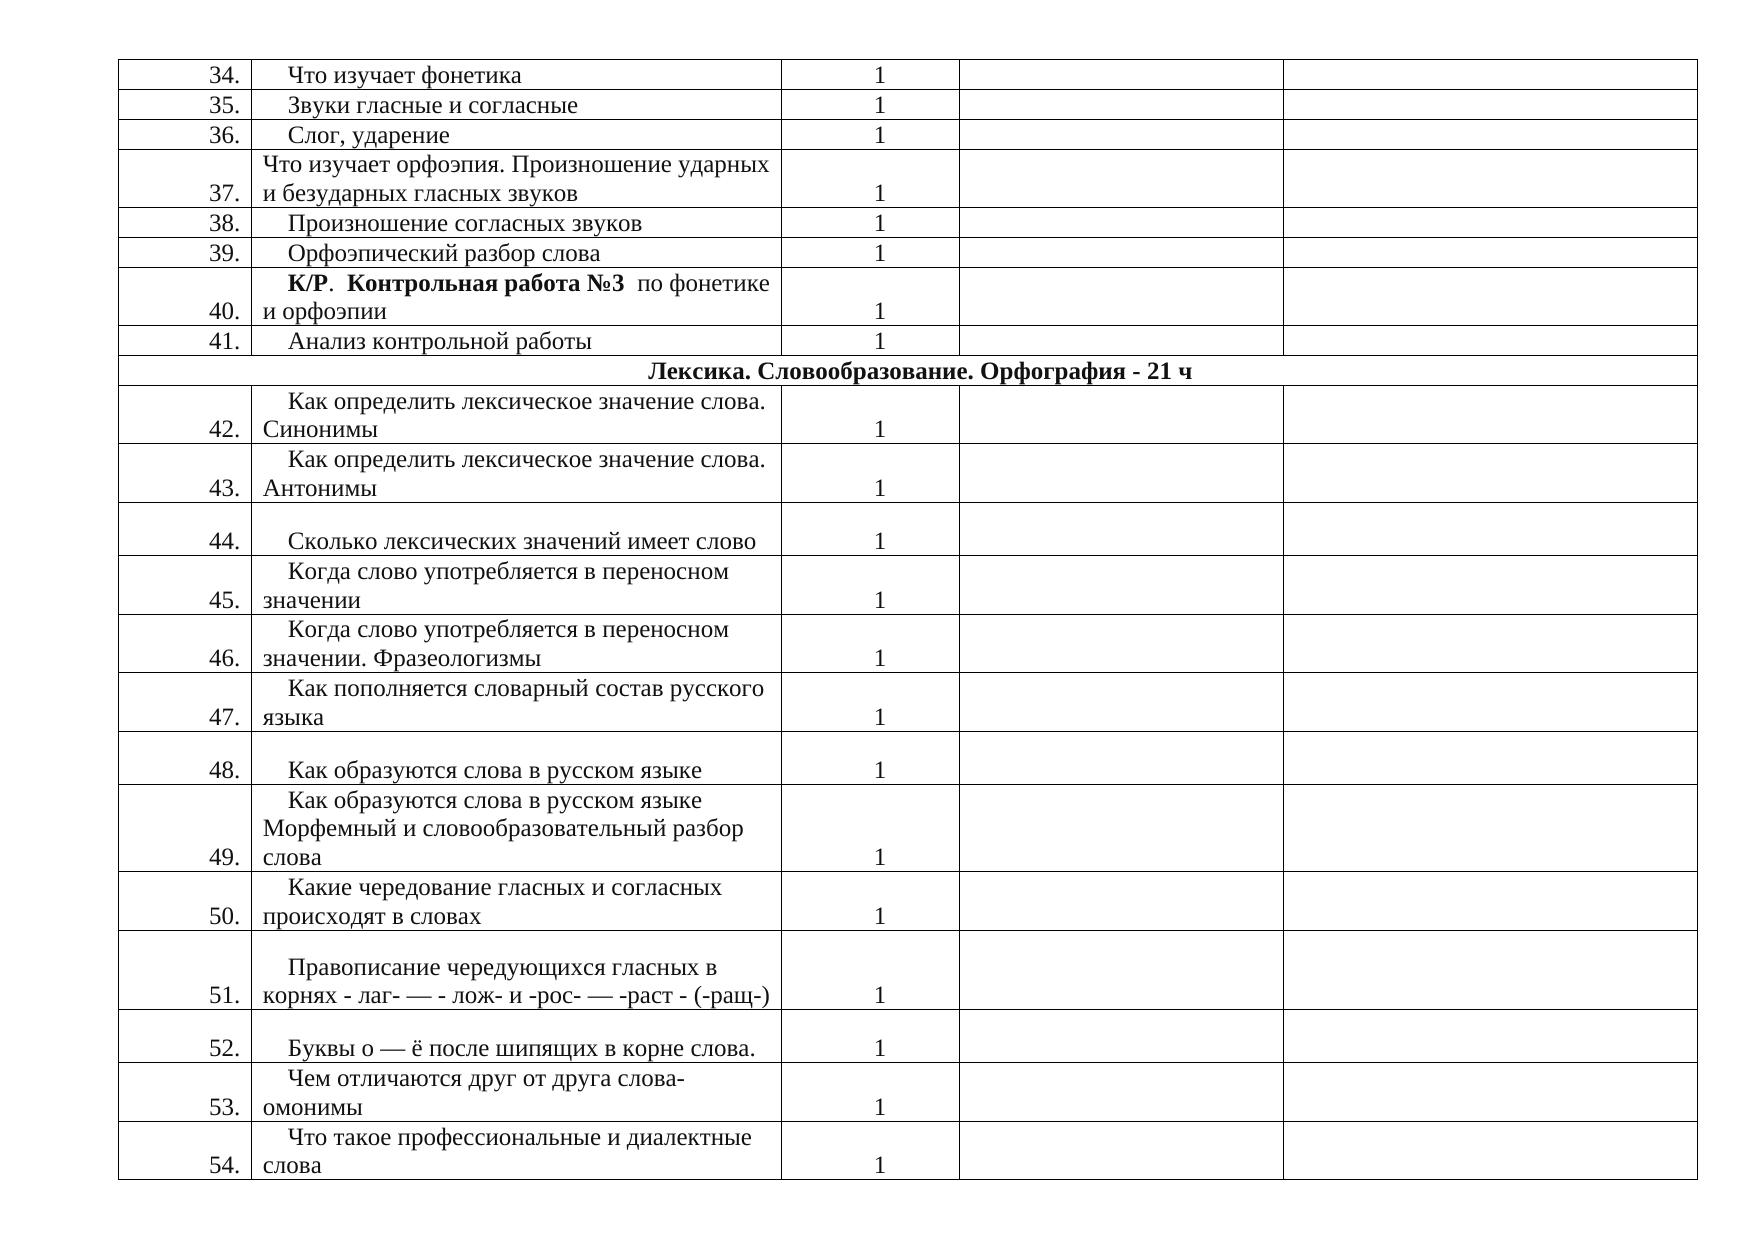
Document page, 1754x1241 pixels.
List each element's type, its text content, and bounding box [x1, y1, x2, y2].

table_cell 35. [119, 90, 251, 119]
table_cell [960, 872, 1283, 929]
table_cell 1 [782, 503, 959, 555]
table_cell [960, 268, 1283, 325]
table_cell [960, 60, 1283, 89]
table_cell Орфоэпический разбор слова [252, 238, 781, 267]
table_cell [960, 238, 1283, 267]
table_cell [960, 208, 1283, 237]
table_cell 1 [782, 673, 959, 731]
table_cell [960, 150, 1283, 207]
table_cell 44. [119, 503, 251, 555]
table_cell [1284, 444, 1697, 502]
table_cell [960, 732, 1283, 784]
table_cell Лексика. Словообразование. Орфография - 21 ч [119, 356, 1697, 385]
table_cell [1284, 238, 1697, 267]
table_cell Произношение согласных звуков [252, 208, 781, 237]
table_cell К/Р. Контрольная работа №3 по фонетике и орфоэпии [252, 268, 781, 325]
table_cell 1 [782, 268, 959, 325]
table_cell 50. [119, 872, 251, 929]
table_cell 51. [119, 931, 251, 1009]
table_cell 1 [782, 90, 959, 119]
table_cell [960, 503, 1283, 555]
table_cell 1 [782, 732, 959, 784]
table_cell [960, 90, 1283, 119]
table_cell 1 [782, 1063, 959, 1121]
table_cell [1284, 90, 1697, 119]
table_cell 54. [119, 1122, 251, 1179]
table_cell [960, 615, 1283, 672]
table_cell 41. [119, 326, 251, 355]
table_cell Правописание чередующихся гласных в корнях - лаг- — - лож- и -рос- — -раст - (-ращ-) [252, 931, 781, 1009]
table_cell 38. [119, 208, 251, 237]
table_cell 34. [119, 60, 251, 89]
table_cell [960, 673, 1283, 731]
table_cell [960, 1122, 1283, 1179]
table_cell Что изучает орфоэпия. Произношение ударных и безударных гласных звуков [252, 150, 781, 207]
table_cell 1 [782, 150, 959, 207]
table_cell [960, 326, 1283, 355]
table_cell 1 [782, 1010, 959, 1062]
table_cell 1 [782, 208, 959, 237]
table_cell 53. [119, 1063, 251, 1121]
table_cell 1 [782, 326, 959, 355]
table_cell 1 [782, 386, 959, 443]
table_cell 1 [782, 615, 959, 672]
table_cell Сколько лексических значений имеет слово [252, 503, 781, 555]
table_cell Что изучает фонетика [252, 60, 781, 89]
table_cell 37. [119, 150, 251, 207]
table_cell Слог, ударение [252, 120, 781, 148]
table_cell Как пополняется словарный состав русского языка [252, 673, 781, 731]
table_cell 45. [119, 556, 251, 613]
table_cell [1284, 785, 1697, 871]
table_cell 36. [119, 120, 251, 148]
table_cell Как определить лексическое значение слова. Синонимы [252, 386, 781, 443]
table_cell [1284, 673, 1697, 731]
table_cell 43. [119, 444, 251, 502]
table_cell [1284, 150, 1697, 207]
table_cell Когда слово употребляется в переносном значении. Фразеологизмы [252, 615, 781, 672]
table_cell [1284, 208, 1697, 237]
table_cell 1 [782, 1122, 959, 1179]
table_cell 1 [782, 931, 959, 1009]
table_cell Чем отличаются друг от друга слова-омонимы [252, 1063, 781, 1121]
table_cell [1284, 556, 1697, 613]
table_cell 39. [119, 238, 251, 267]
table_cell [1284, 931, 1697, 1009]
table_cell [1284, 1010, 1697, 1062]
table_cell 1 [782, 872, 959, 929]
table_cell [1284, 732, 1697, 784]
table_cell [960, 556, 1283, 613]
table_cell [960, 1063, 1283, 1121]
table_cell 46. [119, 615, 251, 672]
table_cell 48. [119, 732, 251, 784]
table_cell 40. [119, 268, 251, 325]
table_cell [960, 785, 1283, 871]
table_cell [1284, 268, 1697, 325]
table_cell 49. [119, 785, 251, 871]
table_cell [1284, 1063, 1697, 1121]
table_cell [1284, 615, 1697, 672]
table_cell [1284, 60, 1697, 89]
table_cell Звуки гласные и согласные [252, 90, 781, 119]
table_cell Как образуются слова в русском языке [252, 732, 781, 784]
table_cell 1 [782, 238, 959, 267]
table_cell Как определить лексическое значение слова. Антонимы [252, 444, 781, 502]
table_cell [1284, 503, 1697, 555]
table_cell [960, 120, 1283, 148]
table_cell 42. [119, 386, 251, 443]
table_cell [1284, 120, 1697, 148]
table_cell Что такое профессиональные и диалектные слова [252, 1122, 781, 1179]
table_cell [960, 1010, 1283, 1062]
table_cell Когда слово употребляется в переносном значении [252, 556, 781, 613]
table_cell [1284, 872, 1697, 929]
table_cell 1 [782, 785, 959, 871]
table_cell [960, 931, 1283, 1009]
table_cell 1 [782, 556, 959, 613]
table_cell 47. [119, 673, 251, 731]
table_cell [1284, 326, 1697, 355]
table_cell Анализ контрольной работы [252, 326, 781, 355]
table_cell [1284, 386, 1697, 443]
table_cell 52. [119, 1010, 251, 1062]
table_cell Какие чередование гласных и согласных происходят в словах [252, 872, 781, 929]
table_cell 1 [782, 60, 959, 89]
table_cell [1284, 1122, 1697, 1179]
table_cell 1 [782, 120, 959, 148]
table_cell Как образуются слова в русском языке Морфемный и словообразовательный разбор слова [252, 785, 781, 871]
table_cell [960, 386, 1283, 443]
table_cell [960, 444, 1283, 502]
table_cell 1 [782, 444, 959, 502]
table_cell Буквы о — ё после шипящих в корне слова. [252, 1010, 781, 1062]
